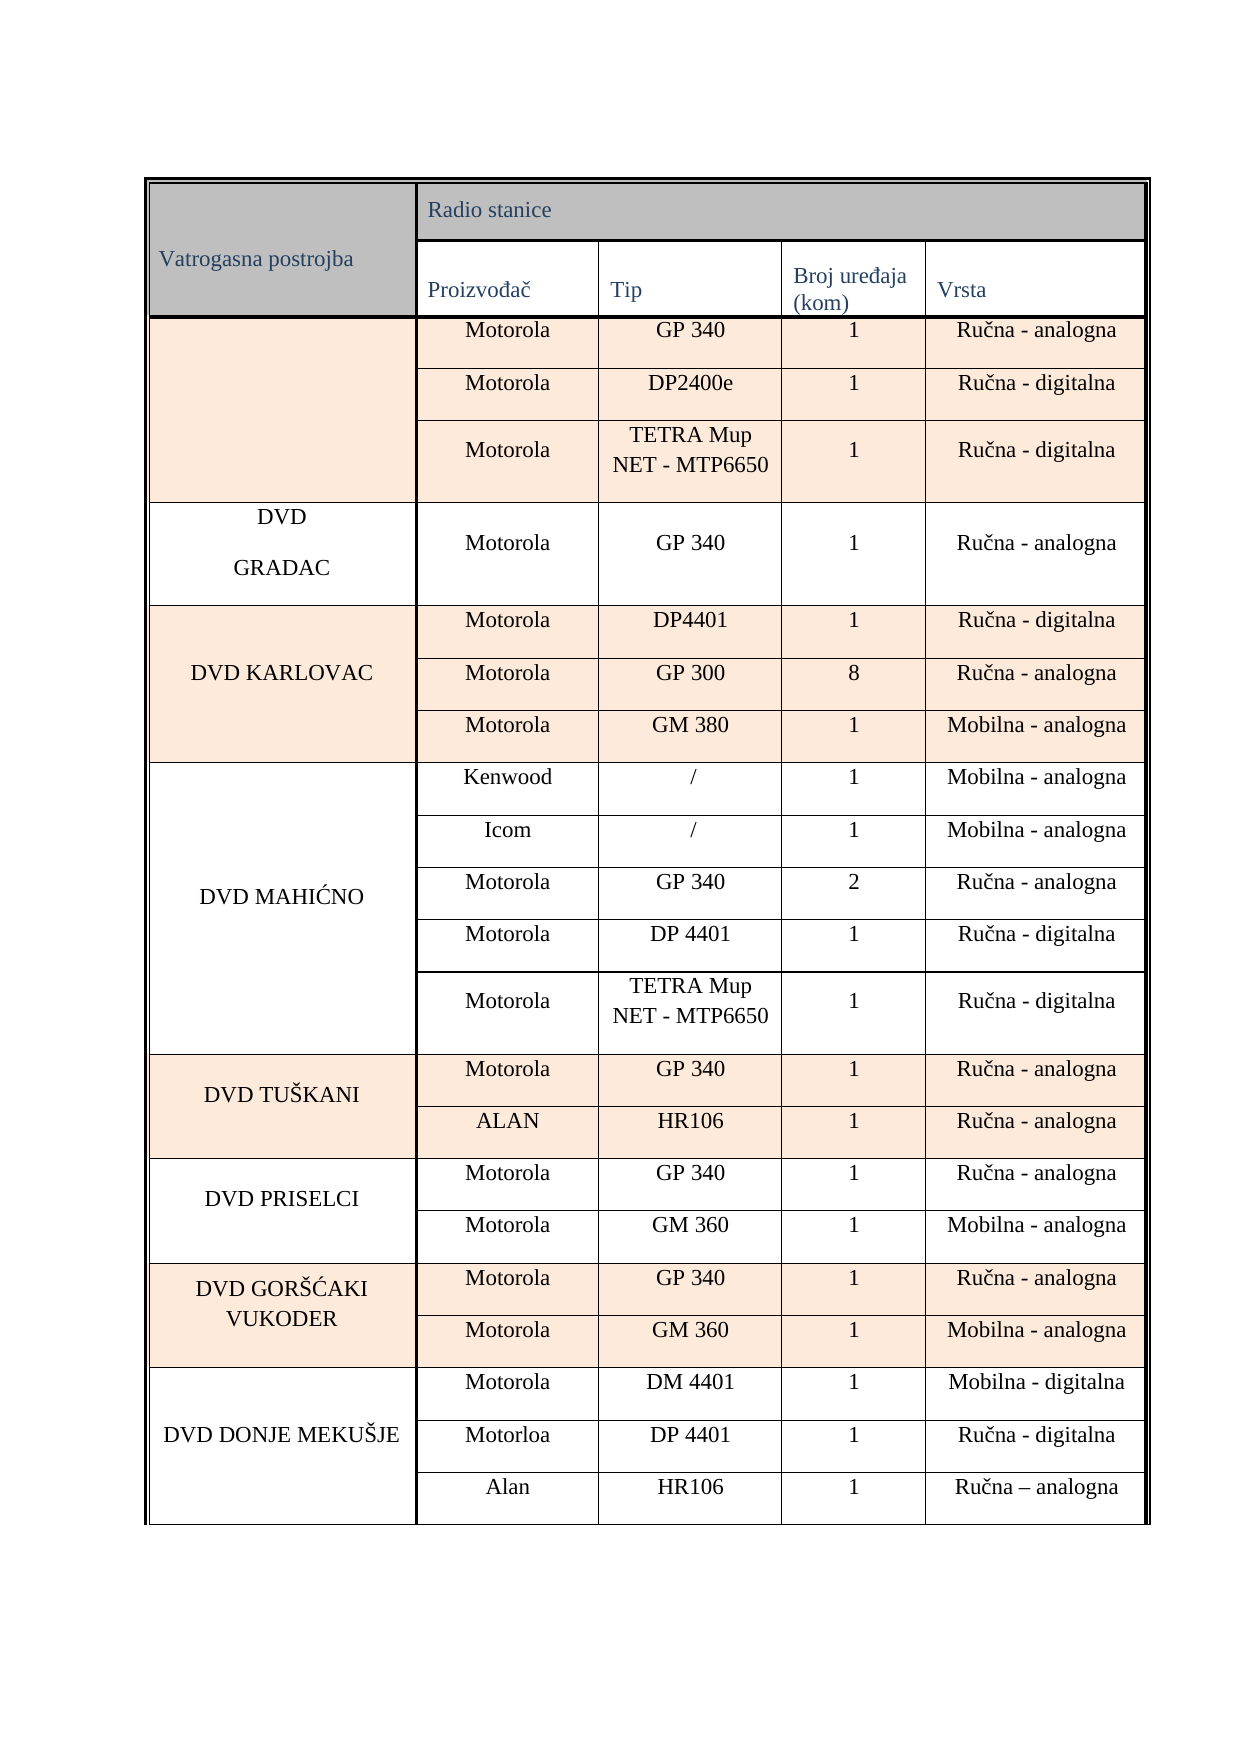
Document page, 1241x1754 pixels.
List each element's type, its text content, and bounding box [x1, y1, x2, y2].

table_cell Motorola [418, 319, 598, 368]
table_cell Motorola [418, 1055, 598, 1106]
table_cell Ručna - analogna [926, 1107, 1144, 1158]
table_cell Ručna - digitalna [926, 973, 1144, 1054]
table_cell DVD GORŠĆAKI VUKODER [150, 1264, 415, 1367]
table_cell GP 340 [599, 1055, 781, 1106]
table_cell Mobilna - analogna [926, 763, 1144, 814]
table_cell Ručna - digitalna [926, 421, 1144, 502]
table_cell 1 [782, 1368, 925, 1419]
table_cell 1 [782, 1421, 925, 1472]
table_cell HR106 [599, 1473, 781, 1524]
table_cell DP2400e [599, 369, 781, 420]
table_cell 1 [782, 1211, 925, 1263]
table_cell Motorloa [418, 1421, 598, 1472]
table_cell Ručna - digitalna [926, 606, 1144, 658]
table_cell DP 4401 [599, 1421, 781, 1472]
table_cell Mobilna - analogna [926, 816, 1144, 867]
table_cell Ručna - analogna [926, 319, 1144, 368]
table_cell GM 360 [599, 1316, 781, 1367]
table_cell Mobilna - analogna [926, 1316, 1144, 1367]
table_cell Mobilna - analogna [926, 1211, 1144, 1263]
table_cell Ručna - digitalna [926, 920, 1144, 971]
table_cell Ručna - analogna [926, 1264, 1144, 1315]
table_cell Mobilna - digitalna [926, 1368, 1144, 1419]
table_cell GP 340 [599, 319, 781, 368]
table_cell Ručna – analogna [926, 1473, 1144, 1524]
table_cell 1 [782, 711, 925, 762]
table_header Radio stanice [418, 184, 1144, 239]
table_cell 1 [782, 1264, 925, 1315]
table_cell 1 [782, 319, 925, 368]
table_cell DP4401 [599, 606, 781, 658]
table_cell Tip [599, 242, 781, 315]
table_cell Motorola [418, 503, 598, 605]
table_cell 1 [782, 973, 925, 1054]
table_cell DP 4401 [599, 920, 781, 971]
table_cell Ručna - analogna [926, 503, 1144, 605]
table_cell Alan [418, 1473, 598, 1524]
table_cell ALAN [418, 1107, 598, 1158]
table_cell DVD PRISELCI [150, 1159, 415, 1263]
table_cell DVD TUŠKANI [150, 1055, 415, 1158]
table_cell / [599, 763, 781, 814]
table_cell 8 [782, 659, 925, 710]
table_cell Icom [418, 816, 598, 867]
table_cell 1 [782, 606, 925, 658]
table_cell GM 380 [599, 711, 781, 762]
table_cell Motorola [418, 868, 598, 919]
table_cell Motorola [418, 1264, 598, 1315]
table_cell 1 [782, 1159, 925, 1210]
table_cell 1 [782, 920, 925, 971]
table_cell GM 360 [599, 1211, 781, 1263]
table_cell Motorola [418, 421, 598, 502]
table_cell HR106 [599, 1107, 781, 1158]
table_cell TETRA Mup NET - MTP6650 [599, 421, 781, 502]
table_cell Motorola [418, 1316, 598, 1367]
table_cell 1 [782, 1055, 925, 1106]
table_cell TETRA Mup NET - MTP6650 [599, 973, 781, 1054]
table_cell 1 [782, 816, 925, 867]
table_cell 1 [782, 369, 925, 420]
table_cell Ručna - analogna [926, 659, 1144, 710]
table_cell Ručna - analogna [926, 1159, 1144, 1210]
table_cell Vrsta [926, 242, 1144, 315]
table_cell DVD MAHIĆNO [150, 763, 415, 1054]
table_cell Ručna - digitalna [926, 369, 1144, 420]
table_cell Motorola [418, 1211, 598, 1263]
table_cell Motorola [418, 711, 598, 762]
table_cell / [599, 816, 781, 867]
table_header Vatrogasna postrojba [150, 184, 415, 315]
table_cell Ručna - digitalna [926, 1421, 1144, 1472]
table_cell DVD KARLOVAC [150, 606, 415, 762]
table_cell Motorola [418, 1159, 598, 1210]
table_cell GP 340 [599, 1264, 781, 1315]
table_cell DVD GRADAC [150, 503, 415, 605]
table_cell 1 [782, 503, 925, 605]
table_cell GP 340 [599, 868, 781, 919]
table_cell Broj uređaja (kom) [782, 242, 925, 315]
table_cell GP 340 [599, 1159, 781, 1210]
table_cell GP 340 [599, 503, 781, 605]
table_cell DVD DONJE MEKUŠJE [150, 1368, 415, 1524]
table_cell Motorola [418, 659, 598, 710]
table_cell 1 [782, 1107, 925, 1158]
table_cell Motorola [418, 973, 598, 1054]
table_cell 1 [782, 1316, 925, 1367]
table_cell DM 4401 [599, 1368, 781, 1419]
table_cell Ručna - analogna [926, 868, 1144, 919]
table_cell 1 [782, 763, 925, 814]
table_cell Mobilna - analogna [926, 711, 1144, 762]
table_cell Motorola [418, 606, 598, 658]
table_cell 2 [782, 868, 925, 919]
table_cell Motorola [418, 369, 598, 420]
table_cell 1 [782, 421, 925, 502]
table_cell Kenwood [418, 763, 598, 814]
table_cell Motorola [418, 920, 598, 971]
table_cell Proizvođač [418, 242, 598, 315]
table_cell Ručna - analogna [926, 1055, 1144, 1106]
table_cell 1 [782, 1473, 925, 1524]
table_cell Motorola [418, 1368, 598, 1419]
table_cell GP 300 [599, 659, 781, 710]
